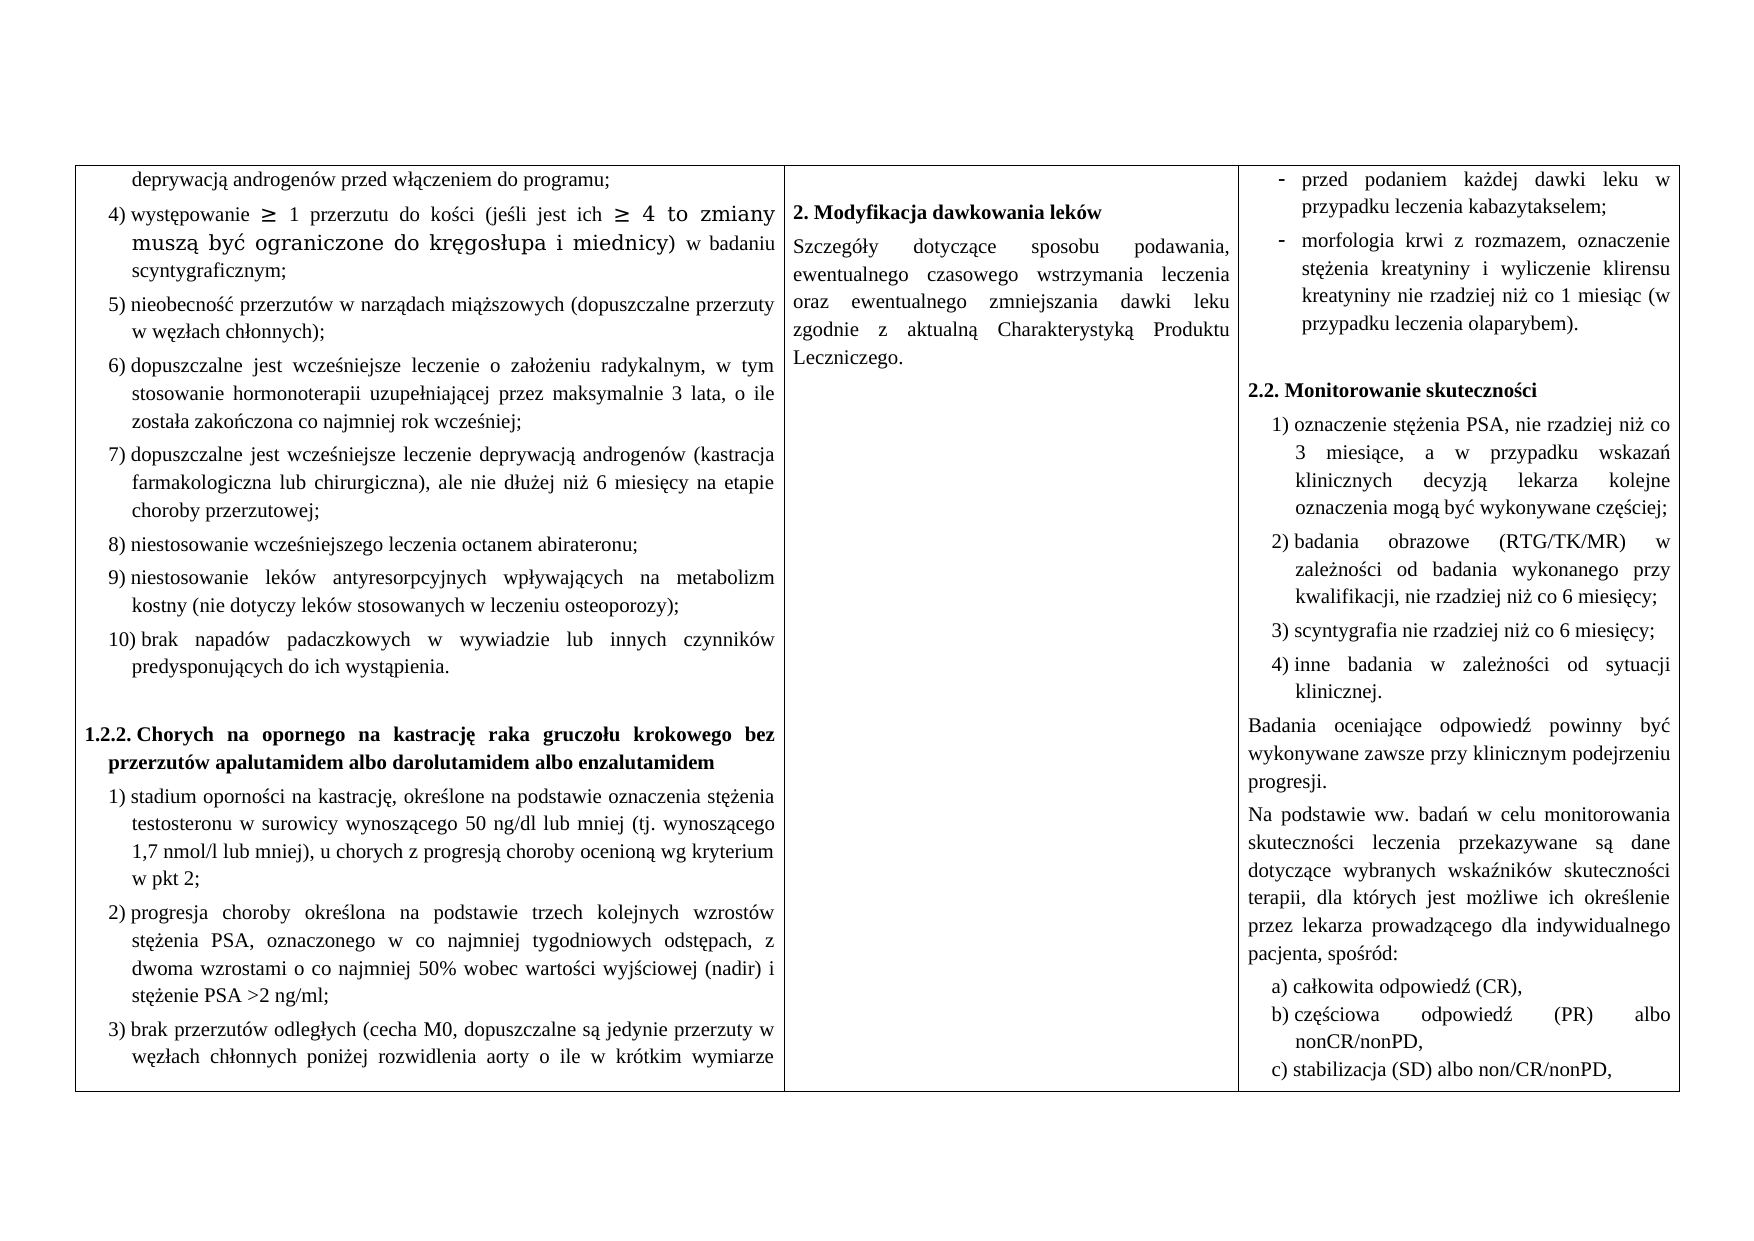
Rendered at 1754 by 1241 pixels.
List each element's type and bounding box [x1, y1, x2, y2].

table_cell [76, 166, 784, 1091]
table_cell [1239, 166, 1679, 1091]
table_cell [785, 166, 1238, 1091]
